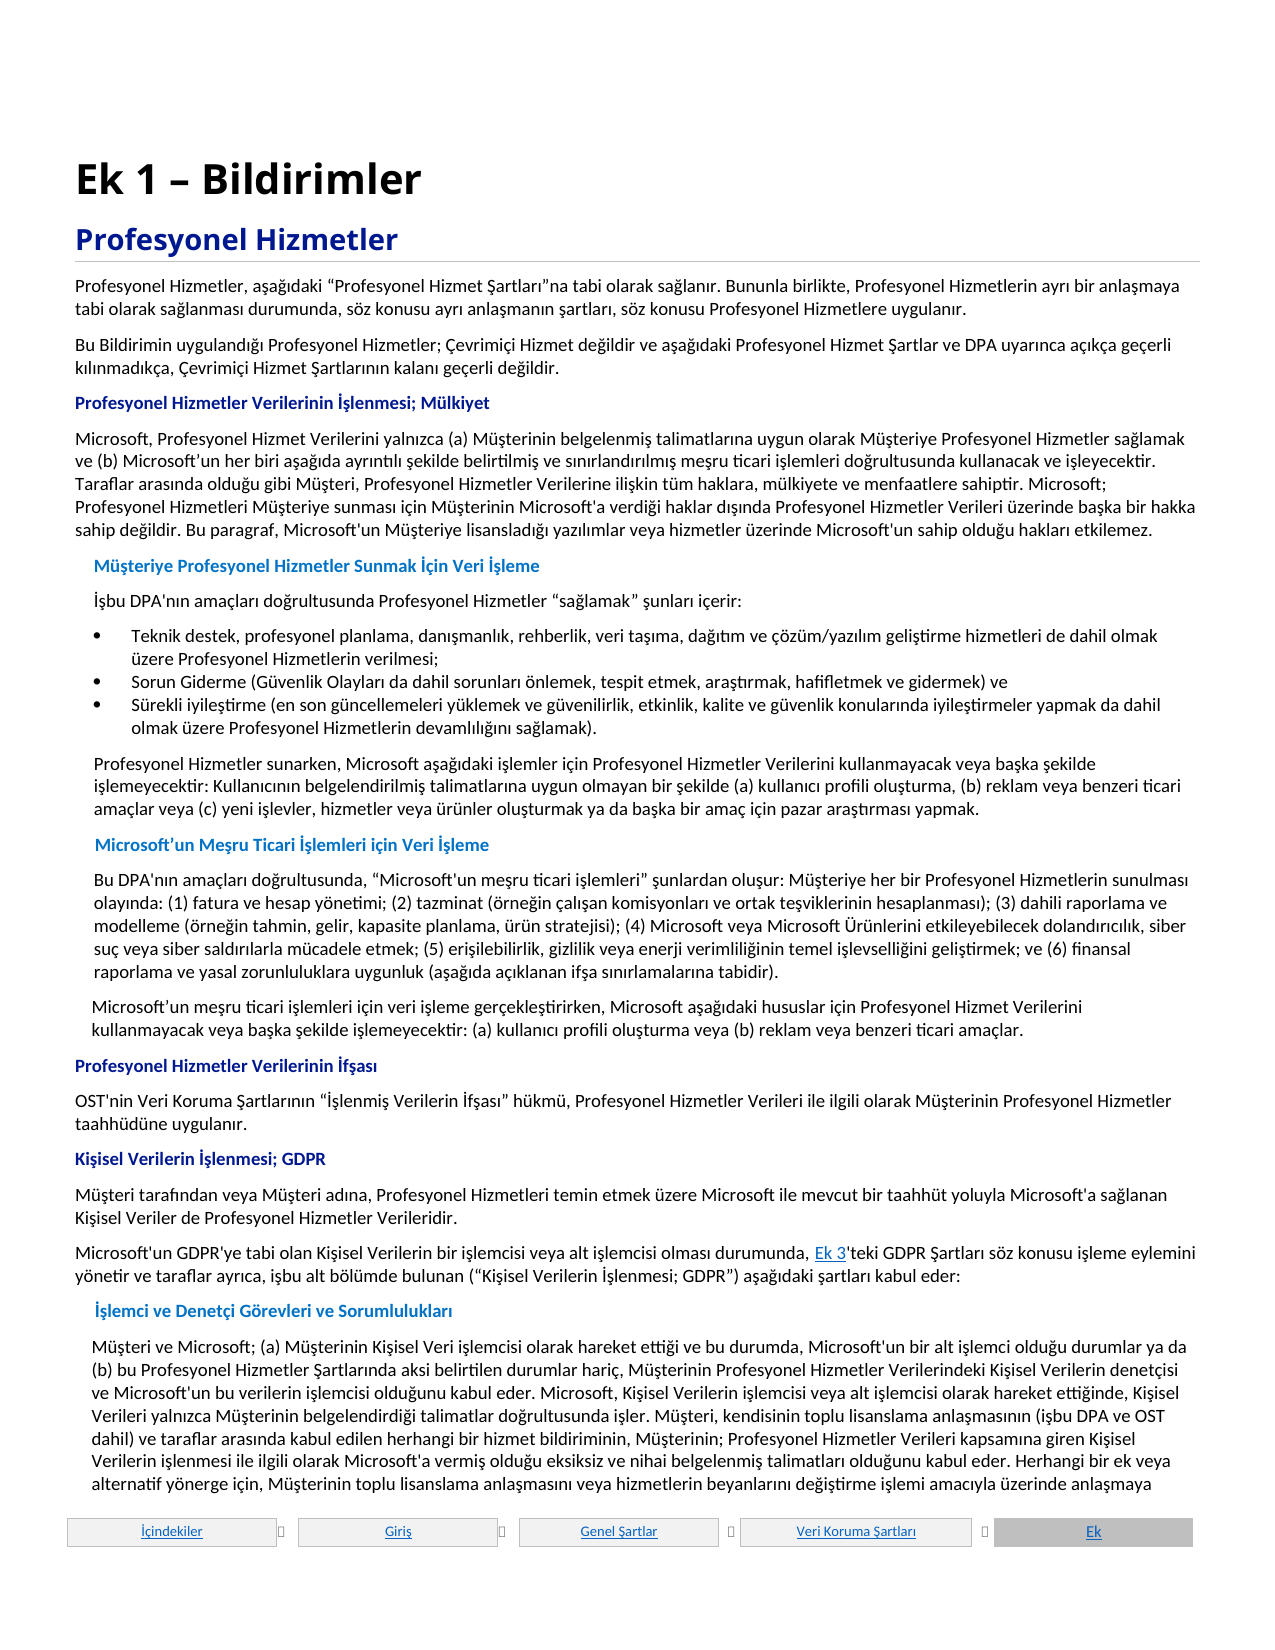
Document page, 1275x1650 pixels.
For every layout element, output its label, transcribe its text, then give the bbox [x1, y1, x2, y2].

list Sürekli iyileştirme (en son güncellemeleri yüklemek ve güvenilirlik, etkinlik, kalite ve güvenlik konularında iyileştirmeler yapmak da dahil olmak üzere Profesyonel Hizmetlerin devamlılığını sağlamak). [94, 693, 1200, 739]
list Profesyonel Hizmetler, aşağıdaki “Profesyonel Hizmet Şartları”na tabi olarak sağlanır. Bununla birlikte, Profesyonel Hizmetlerin ayrı bir anlaşmaya tabi olarak sağlanması durumunda, söz konusu ayrı anlaşmanın şartları, söz konusu Profesyonel Hizmetlere uygulanır. [75, 274, 1200, 320]
list Profesyonel Hizmetler Verilerinin İfşası [75, 1054, 1200, 1077]
list Profesyonel Hizmetler sunarken, Microsoft aşağıdaki işlemler için Profesyonel Hizmetler Verilerini kullanmayacak veya başka şekilde işlemeyecektir: Kullanıcının belgelendirilmiş talimatlarına uygun olmayan bir şekilde (a) kullanıcı profili oluşturma, (b) reklam veya benzeri ticari amaçlar veya (c) yeni işlevler, hizmetler veya ürünler oluşturmak ya da başka bir amaç için pazar araştırması yapmak. [94, 752, 1200, 820]
list Müşteriye Profesyonel Hizmetler Sunmak İçin Veri İşleme [94, 554, 1200, 577]
list Kişisel Verilerin İşlenmesi; GDPR [75, 1147, 1200, 1170]
list Microsoft’un Meşru Ticari İşlemleri için Veri İşleme [94, 833, 1200, 856]
list Microsoft’un meşru ticari işlemleri için veri işleme gerçekleştirirken, Microsoft aşağıdaki hususlar için Profesyonel Hizmet Verilerini kullanmayacak veya başka şekilde işlemeyecektir: (a) kullanıcı profili oluşturma veya (b) reklam veya benzeri ticari amaçlar. [91, 995, 1200, 1041]
subtitle Ek 1 – Bildirimler [75, 150, 1200, 207]
list OST'nin Veri Koruma Şartlarının “İşlenmiş Verilerin İfşası” hükmü, Profesyonel Hizmetler Verileri ile ilgili olarak Müşterinin Profesyonel Hizmetler taahhüdüne uygulanır. [75, 1089, 1200, 1135]
list Microsoft'un GDPR'ye tabi olan Kişisel Verilerin bir işlemcisi veya alt işlemcisi olması durumunda, Ek 3'teki GDPR Şartları söz konusu işleme eylemini yönetir ve taraflar ayrıca, işbu alt bölümde bulunan (“Kişisel Verilerin İşlenmesi; GDPR”) aşağıdaki şartları kabul eder: [75, 1241, 1200, 1287]
list Bu DPA'nın amaçları doğrultusunda, “Microsoft'un meşru ticari işlemleri” şunlardan oluşur: Müşteriye her bir Profesyonel Hizmetlerin sunulması olayında: (1) fatura ve hesap yönetimi; (2) tazminat (örneğin çalışan komisyonları ve ortak teşviklerinin hesaplanması); (3) dahili raporlama ve modelleme (örneğin tahmin, gelir, kapasite planlama, ürün stratejisi); (4) Microsoft veya Microsoft Ürünlerini etkileyebilecek dolandırıcılık, siber suç veya siber saldırılarla mücadele etmek; (5) erişilebilirlik, gizlilik veya enerji verimliliğinin temel işlevselliğini geliştirmek; ve (6) finansal raporlama ve yasal zorunluluklara uygunluk (aşağıda açıklanan ifşa sınırlamalarına tabidir). [94, 868, 1200, 983]
subtitle Profesyonel Hizmetler [75, 219, 1200, 261]
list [91, 1335, 1200, 1495]
list Bu Bildirimin uygulandığı Profesyonel Hizmetler; Çevrimiçi Hizmet değildir ve aşağıdaki Profesyonel Hizmet Şartlar ve DPA uyarınca açıkça geçerli kılınmadıkça, Çevrimiçi Hizmet Şartlarının kalanı geçerli değildir. [75, 333, 1200, 379]
list Microsoft, Profesyonel Hizmet Verilerini yalnızca (a) Müşterinin belgelenmiş talimatlarına uygun olarak Müşteriye Profesyonel Hizmetler sağlamak ve (b) Microsoft’un her biri aşağıda ayrıntılı şekilde belirtilmiş ve sınırlandırılmış meşru ticari işlemleri doğrultusunda kullanacak ve işleyecektir. Taraflar arasında olduğu gibi Müşteri, Profesyonel Hizmetler Verilerine ilişkin tüm haklara, mülkiyete ve menfaatlere sahiptir. Microsoft; Profesyonel Hizmetleri Müşteriye sunması için Müşterinin Microsoft'a verdiği haklar dışında Profesyonel Hizmetler Verileri üzerinde başka bir hakka sahip değildir. Bu paragraf, Microsoft'un Müşteriye lisansladığı yazılımlar veya hizmetler üzerinde Microsoft'un sahip olduğu hakları etkilemez. [75, 427, 1200, 541]
list Müşteri tarafından veya Müşteri adına, Profesyonel Hizmetleri temin etmek üzere Microsoft ile mevcut bir taahhüt yoluyla Microsoft'a sağlanan Kişisel Veriler de Profesyonel Hizmetler Verileridir. [75, 1183, 1200, 1229]
list Teknik destek, profesyonel planlama, danışmanlık, rehberlik, veri taşıma, dağıtım ve çözüm/yazılım geliştirme hizmetleri de dahil olmak üzere Profesyonel Hizmetlerin verilmesi; [94, 624, 1200, 670]
list Profesyonel Hizmetler Verilerinin İşlenmesi; Mülkiyet [75, 391, 1200, 414]
list İşbu DPA'nın amaçları doğrultusunda Profesyonel Hizmetler “sağlamak” şunları içerir: [94, 589, 1200, 612]
list İşlemci ve Denetçi Görevleri ve Sorumlulukları [94, 1299, 1200, 1322]
list Sorun Giderme (Güvenlik Olayları da dahil sorunları önlemek, tespit etmek, araştırmak, hafifletmek ve gidermek) ve [94, 670, 1200, 693]
